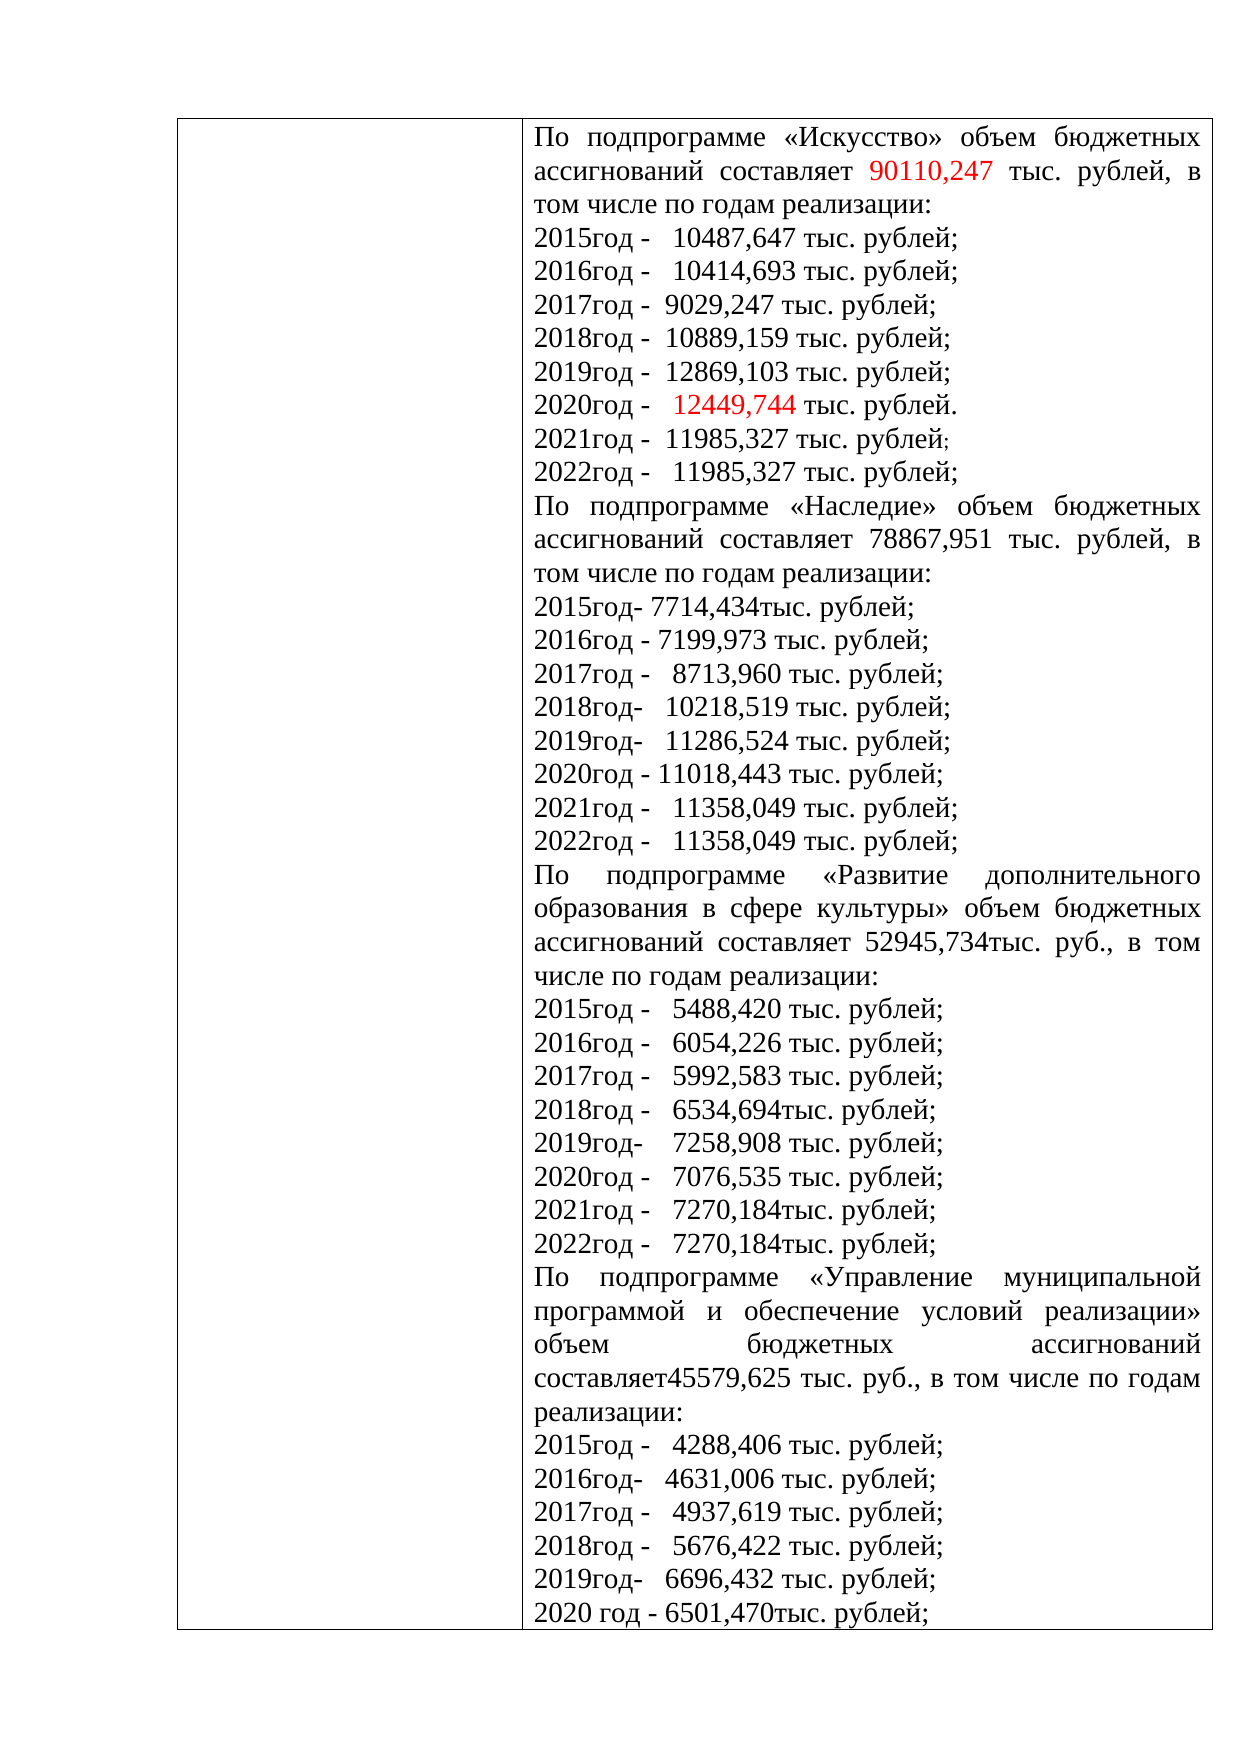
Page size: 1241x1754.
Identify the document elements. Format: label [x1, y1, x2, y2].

table_cell [523, 119, 1212, 1628]
table_cell [178, 119, 522, 1628]
